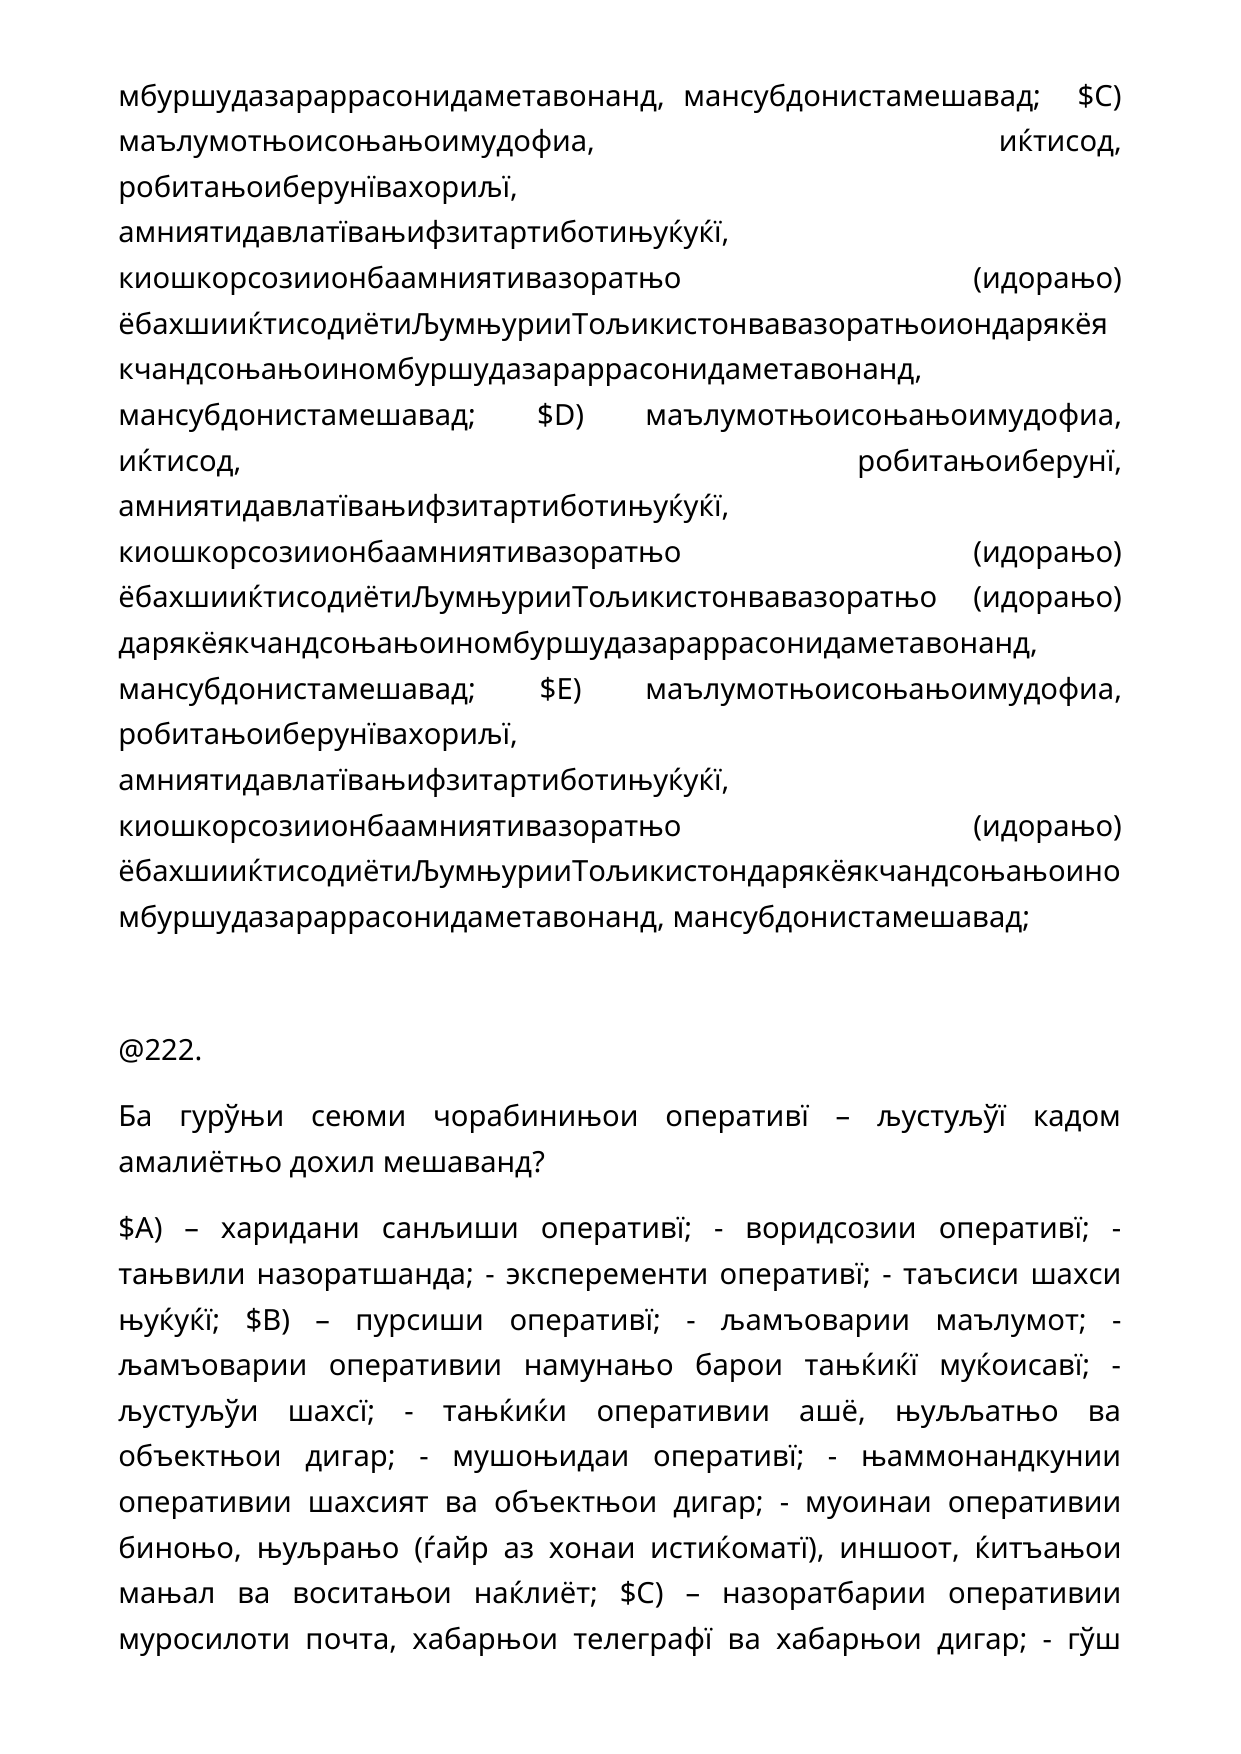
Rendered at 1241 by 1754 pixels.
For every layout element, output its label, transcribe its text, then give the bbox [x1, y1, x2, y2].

text @222. [118, 1029, 1122, 1069]
text Ба гурўњи сеюми чорабинињои оперативї – љустуљўї кадом амалиётњо дохил мешаванд? [118, 1096, 1122, 1181]
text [118, 75, 1122, 936]
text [118, 1208, 1122, 1658]
